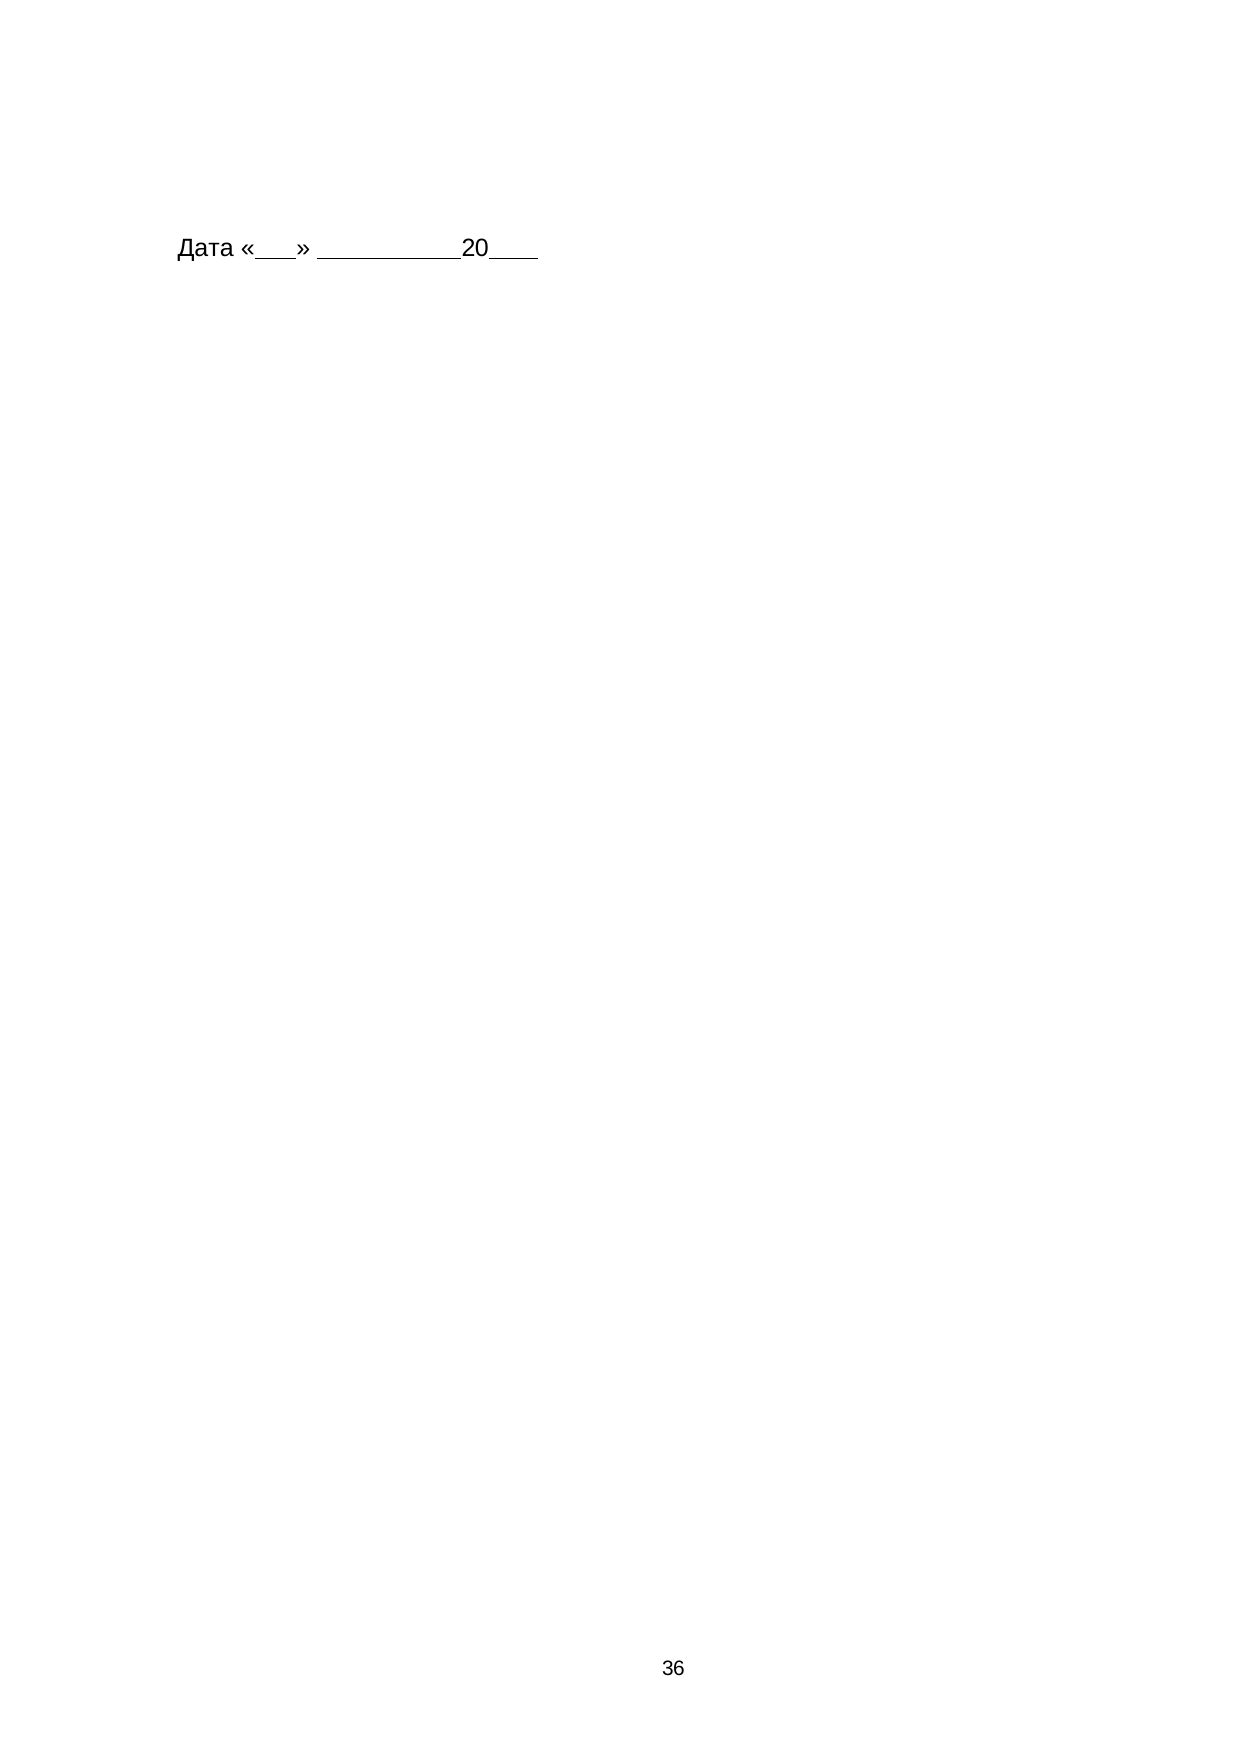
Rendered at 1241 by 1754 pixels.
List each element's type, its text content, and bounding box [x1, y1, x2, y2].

text Дата « » 20 [177, 233, 624, 262]
